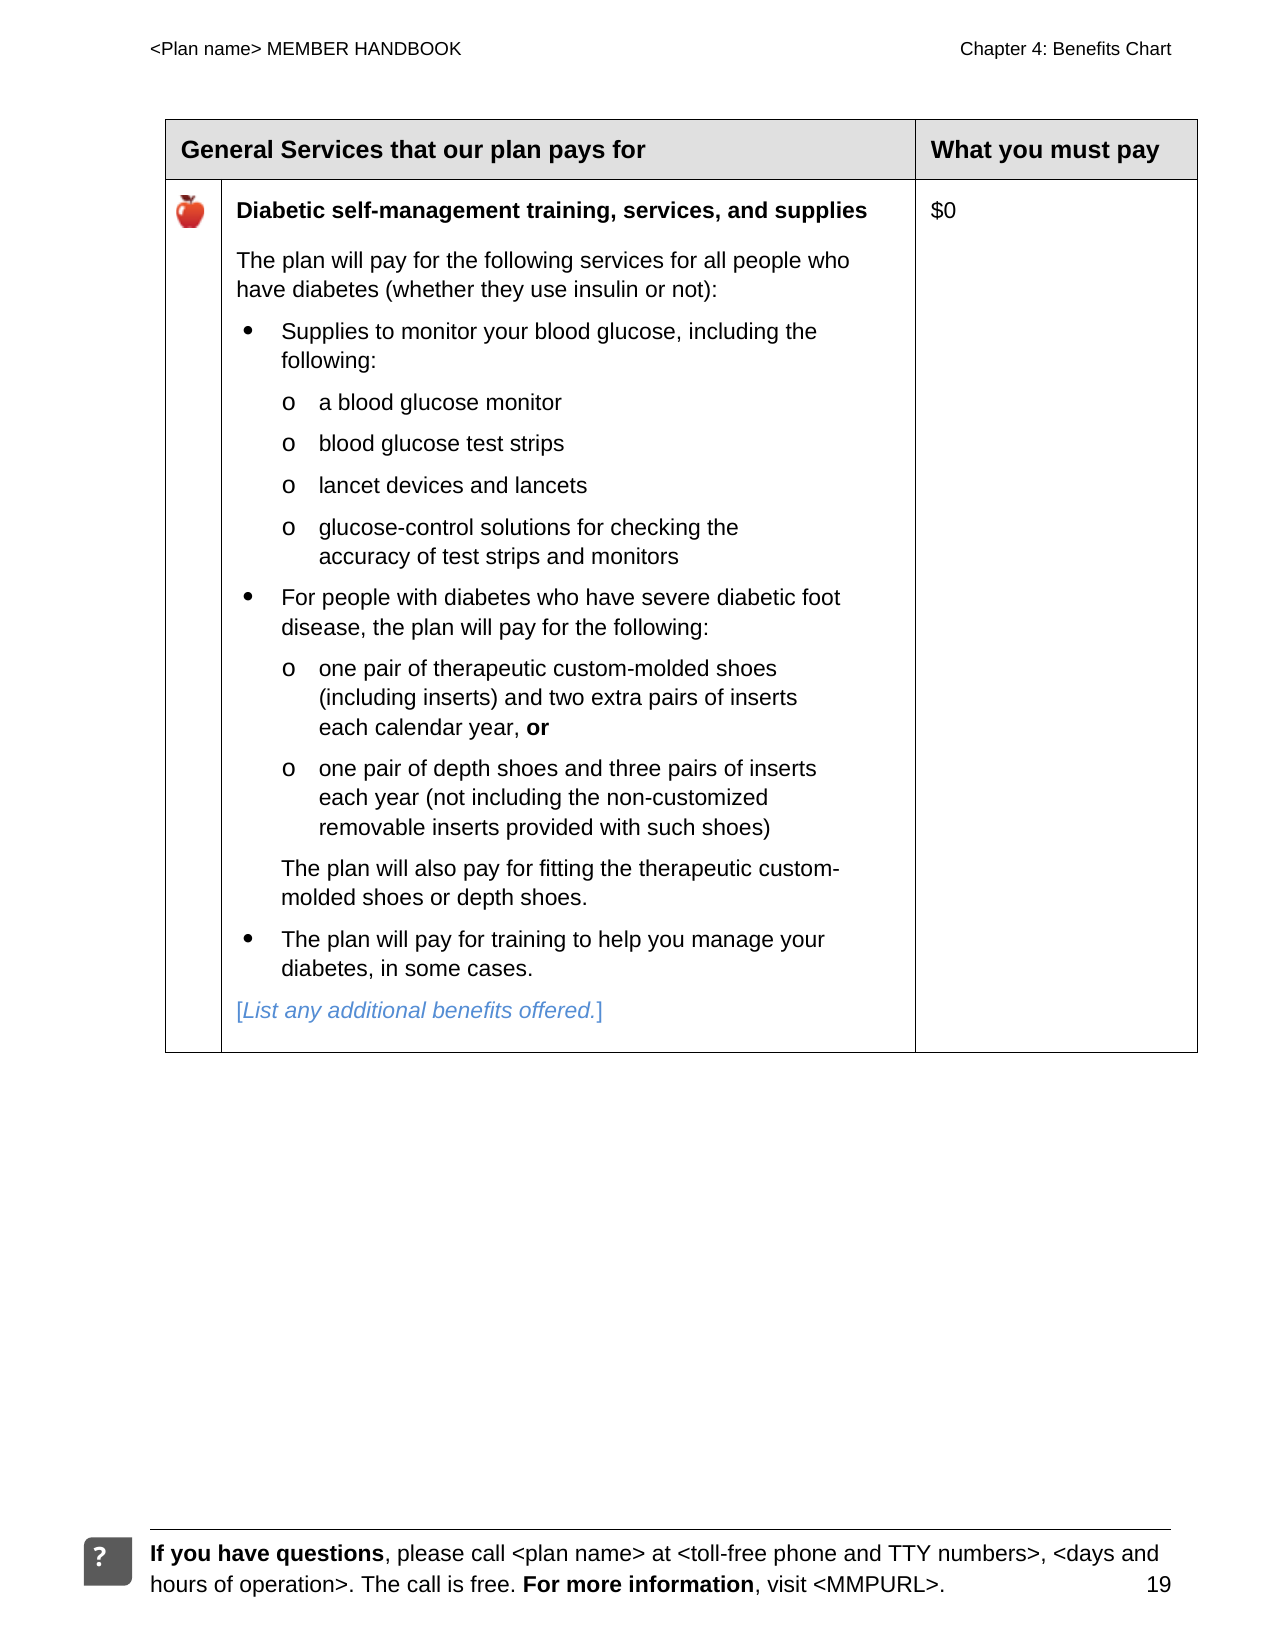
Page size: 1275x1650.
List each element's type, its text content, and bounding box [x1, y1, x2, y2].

table_cell $0 [916, 180, 1197, 1052]
picture [176, 195, 205, 228]
table_header What you must pay [916, 120, 1197, 179]
table_cell Diabetic self-management training, services, and supplies The plan will pay for the following services for all people who have diabetes (whether they use insulin or not): Supplies to monitor your blood glucose, including the following: a blood glucose monitor blood glucose test strips lancet devices and lancets glucose-control solutions for checking the accuracy of test strips and monitors For people with diabetes who have severe diabetic foot disease, the plan will pay for the following: one pair of therapeutic custom-molded shoes (including inserts) and two extra pairs of inserts each calendar year, or one pair of depth shoes and three pairs of inserts each year (not including the non-customized removable inserts provided with such shoes) The plan will also pay for fitting the therapeutic custom-molded shoes or depth shoes. The plan will pay for training to help you manage your diabetes, in some cases. [List any additional benefits offered.] [222, 180, 915, 1052]
table_cell [166, 180, 221, 1052]
table_header General Services that our plan pays for [166, 120, 915, 179]
